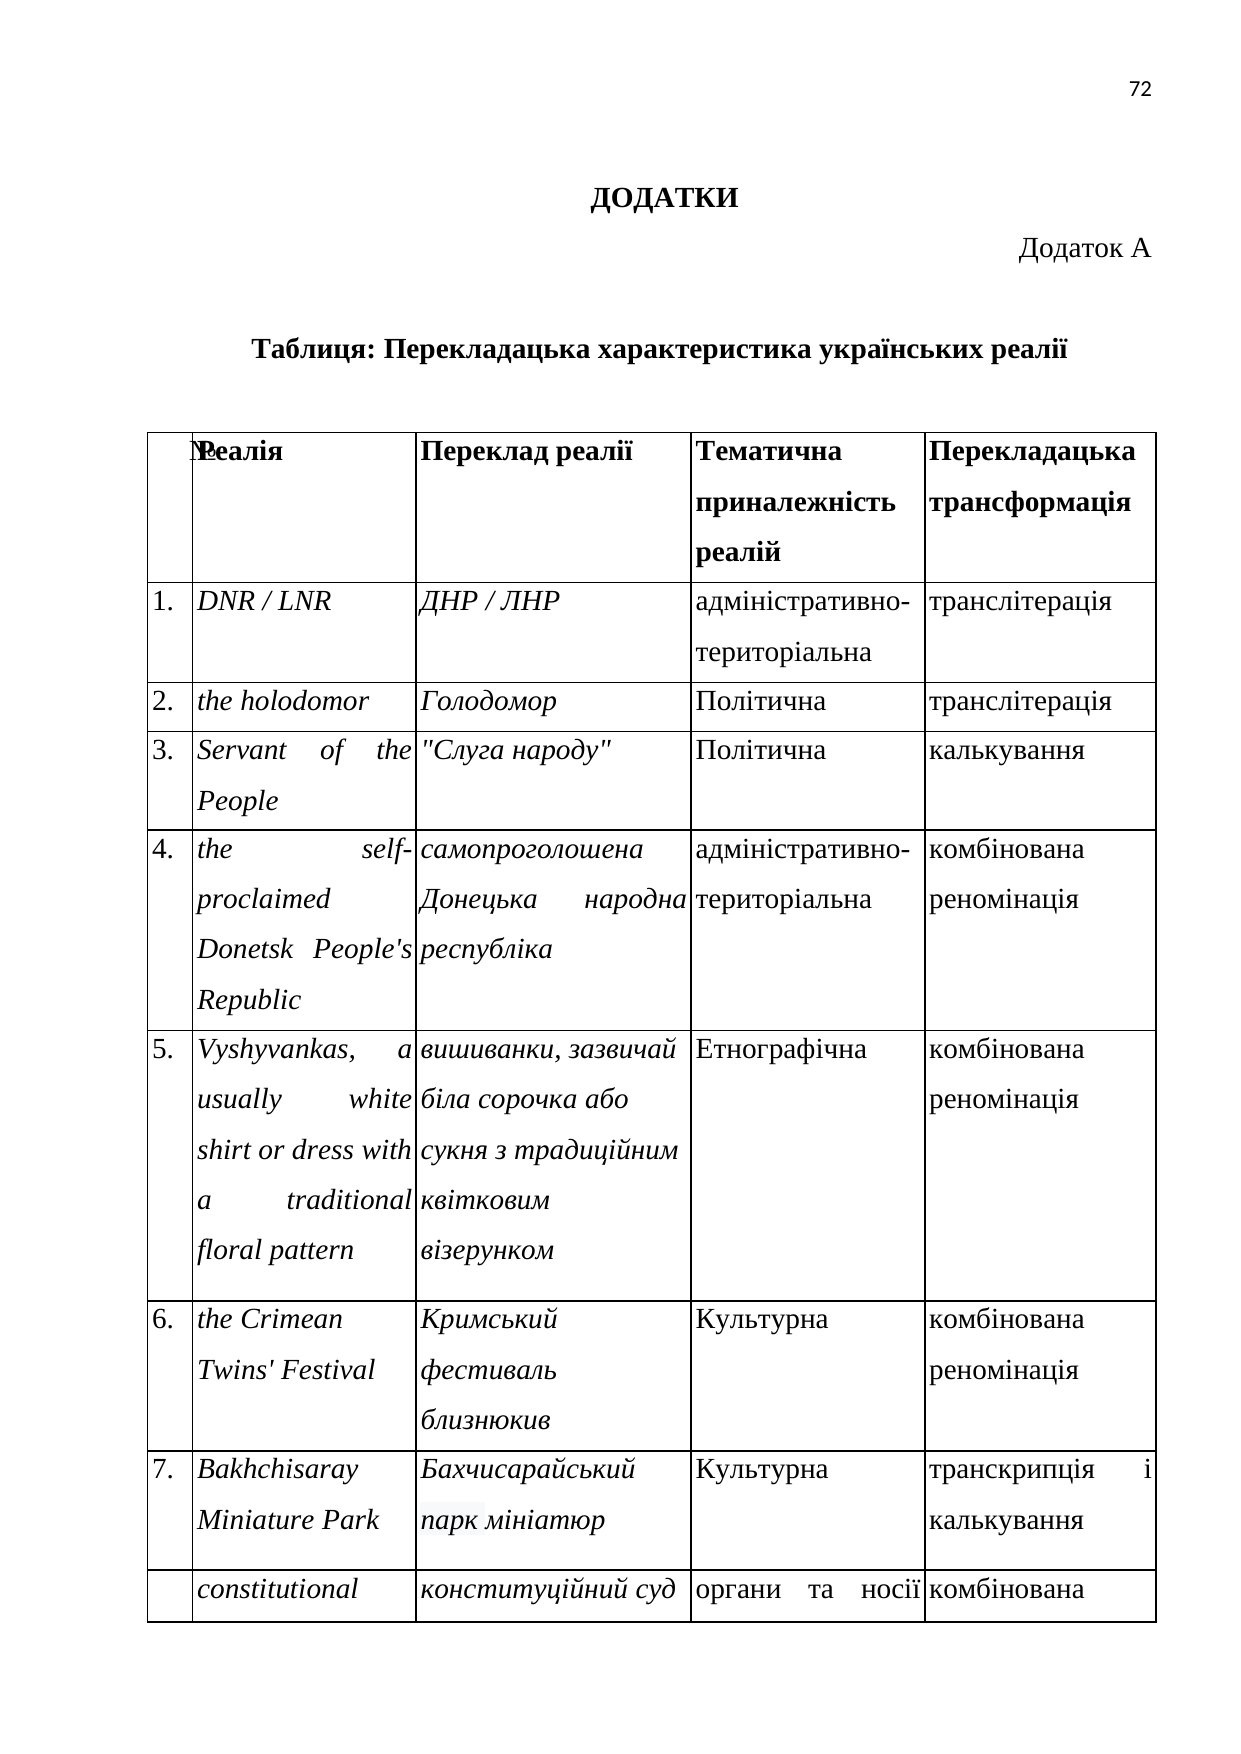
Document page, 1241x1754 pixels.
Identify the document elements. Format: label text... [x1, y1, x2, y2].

table_cell вишиванки, зазвичай біла сорочка або сукня з традиційним квітковим візерунком [417, 1031, 690, 1300]
table_header Перекладацька трансформація [926, 433, 1155, 582]
table_cell 3. [148, 732, 192, 829]
table_cell транслітерація [926, 583, 1155, 681]
table_cell the self-proclaimed Donetsk People's Republic [193, 831, 415, 1030]
text Таблиця: Перекладацька характеристика українських реалії [177, 331, 1152, 365]
table_cell 7. [148, 1452, 192, 1569]
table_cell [417, 1571, 690, 1621]
table_cell ДНР / ЛНР [417, 583, 690, 681]
table_cell Бахчисарайський парк мініатюр [417, 1452, 690, 1569]
table_cell Голодомор [417, 683, 690, 731]
table_cell Культурна [692, 1452, 924, 1569]
table_cell транслітерація [926, 683, 1155, 731]
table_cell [926, 1571, 1155, 1621]
table_cell DNR / LNR [193, 583, 415, 681]
table_cell Культурна [692, 1302, 924, 1450]
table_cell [193, 1571, 415, 1621]
table_header Переклад реалії [417, 433, 690, 582]
table_cell the Crimean Twins' Festival [193, 1302, 415, 1450]
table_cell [692, 1571, 924, 1621]
table_cell калькування [926, 732, 1155, 829]
table_header № [148, 433, 192, 582]
table_cell Кримський фестиваль близнюкив [417, 1302, 690, 1450]
table_cell 4. [148, 831, 192, 1030]
table_cell адміністративно-територіальна [692, 831, 924, 1030]
table_cell адміністративно-територіальна [692, 583, 924, 681]
table_cell Етнографічна [692, 1031, 924, 1300]
table_cell 5. [148, 1031, 192, 1300]
table_cell Bakhchisaray Miniature Park [193, 1452, 415, 1569]
table_cell комбінована реномінація [926, 831, 1155, 1030]
table_cell 6. [148, 1302, 192, 1450]
table_cell 1. [148, 583, 192, 681]
text Додаток А [177, 231, 1152, 264]
text ДОДАТКИ [177, 180, 1152, 214]
table_cell the holodomor [193, 683, 415, 731]
table_cell Політична [692, 683, 924, 731]
table_cell Servant of the People [193, 732, 415, 829]
table_cell Політична [692, 732, 924, 829]
table_cell "Слуга народу" [417, 732, 690, 829]
table_cell 8. [148, 1571, 192, 1621]
table_cell комбінована реномінація [926, 1031, 1155, 1300]
table_cell Vyshyvankas, a usually white shirt or dress with a traditional floral pattern [193, 1031, 415, 1300]
table_cell транскрипція і калькування [926, 1452, 1155, 1569]
table_cell комбінована реномінація [926, 1302, 1155, 1450]
table_cell самопроголошена Донецька народна республіка [417, 831, 690, 1030]
table_cell 2. [148, 683, 192, 731]
table_header Реалія [193, 433, 415, 582]
table_header Тематична приналежність реалій [692, 433, 924, 582]
